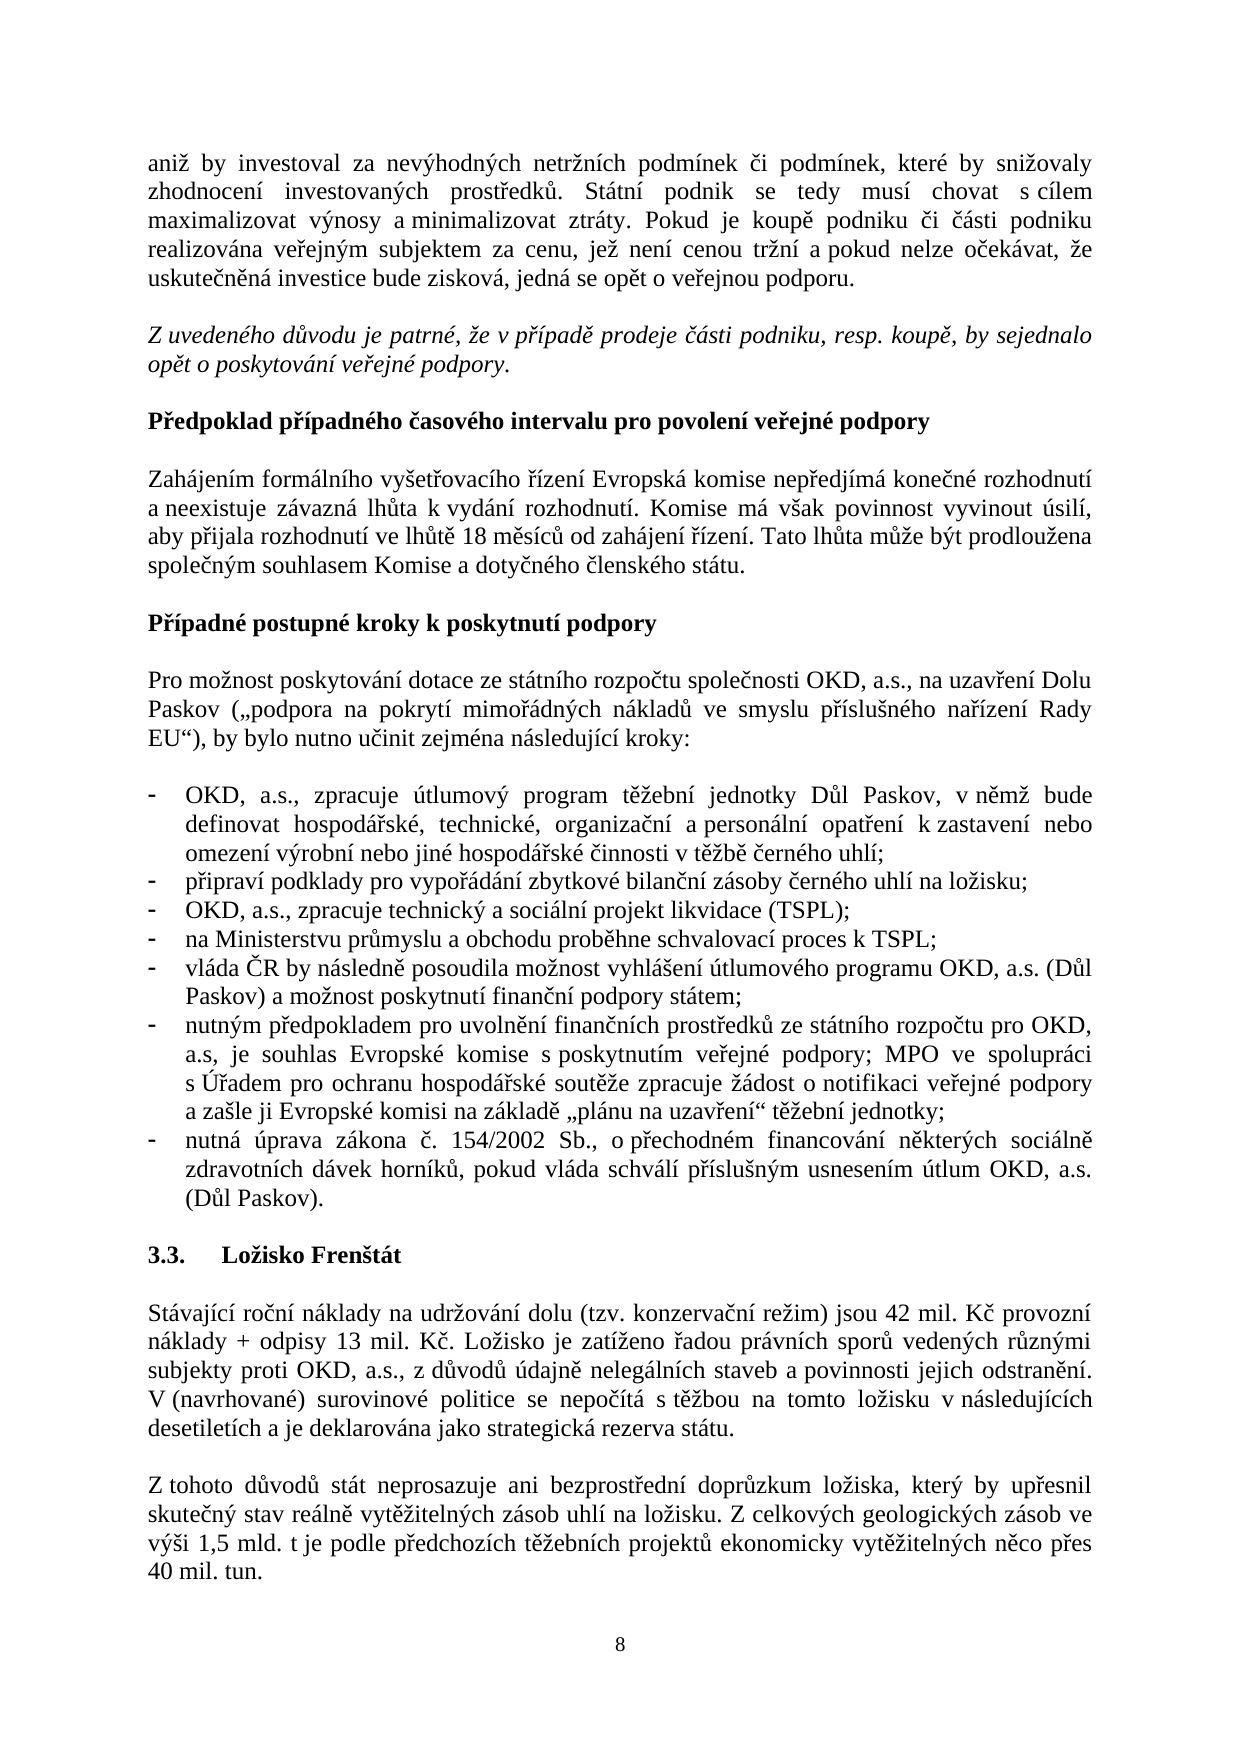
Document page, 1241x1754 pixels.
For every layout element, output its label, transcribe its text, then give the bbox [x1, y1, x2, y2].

text Případné postupné kroky k poskytnutí podpory [148, 608, 1093, 636]
list vláda ČR by následně posoudila možnost vyhlášení útlumového programu OKD, a.s. (Důl Paskov) a možnost poskytnutí finanční podpory státem; [148, 953, 1093, 1010]
text Z uvedeného důvodu je patrné, že v případě prodeje části podniku, resp. koupě, by sejednalo opět o poskytování veřejné podpory. [148, 320, 1093, 378]
list OKD, a.s., zpracuje technický a sociální projekt likvidace (TSPL); [148, 895, 1093, 924]
text Pro možnost poskytování dotace ze státního rozpočtu společnosti OKD, a.s., na uzavření Dolu Paskov („podpora na pokrytí mimořádných nákladů ve smyslu příslušného nařízení Rady EU“), by bylo nutno učinit zejména následující kroky: [148, 665, 1093, 751]
list Ložisko Frenštát [148, 1240, 1093, 1269]
list připraví podklady pro vypořádání zbytkové bilanční zásoby černého uhlí na ložisku; [148, 866, 1093, 895]
text Předpoklad případného časového intervalu pro povolení veřejné podpory [148, 406, 1093, 435]
list na Ministerstvu průmyslu a obchodu proběhne schvalovací proces k TSPL; [148, 924, 1093, 953]
list nutným předpokladem pro uvolnění finančních prostředků ze státního rozpočtu pro OKD, a.s, je souhlas Evropské komise s poskytnutím veřejné podpory; MPO ve spolupráci s Úřadem pro ochranu hospodářské soutěže zpracuje žádost o notifikaci veřejné podpory a zašle ji Evropské komisi na základě „plánu na uzavření“ těžební jednotky; [148, 1010, 1093, 1125]
list nutná úprava zákona č. 154/2002 Sb., o přechodném financování některých sociálně zdravotních dávek horníků, pokud vláda schválí příslušným usnesením útlum OKD, a.s. (Důl Paskov). [148, 1125, 1093, 1211]
list OKD, a.s., zpracuje útlumový program těžební jednotky Důl Paskov, v němž bude definovat hospodářské, technické, organizační a personální opatření k zastavení nebo omezení výrobní nebo jiné hospodářské činnosti v těžbě černého uhlí; [148, 780, 1093, 866]
text Z tohoto důvodů stát neprosazuje ani bezprostřední doprůzkum ložiska, který by upřesnil skutečný stav reálně vytěžitelných zásob uhlí na ložisku. Z celkových geologických zásob ve výši 1,5 mld. t je podle předchozích těžebních projektů ekonomicky vytěžitelných něco přes 40 mil. tun. [148, 1470, 1093, 1585]
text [148, 148, 1093, 291]
text Stávající roční náklady na udržování dolu (tzv. konzervační režim) jsou 42 mil. Kč provozní náklady + odpisy 13 mil. Kč. Ložisko je zatíženo řadou právních sporů vedených různými subjekty proti OKD, a.s., z důvodů údajně nelegálních staveb a povinnosti jejich odstranění. V (navrhované) surovinové politice se nepočítá s těžbou na tomto ložisku v následujících desetiletích a je deklarována jako strategická rezerva státu. [148, 1298, 1093, 1441]
text Zahájením formálního vyšetřovacího řízení Evropská komise nepředjímá konečné rozhodnutí a neexistuje závazná lhůta k vydání rozhodnutí. Komise má však povinnost vyvinout úsilí, aby přijala rozhodnutí ve lhůtě 18 měsíců od zahájení řízení. Tato lhůta může být prodloužena společným souhlasem Komise a dotyčného členského státu. [148, 464, 1093, 579]
